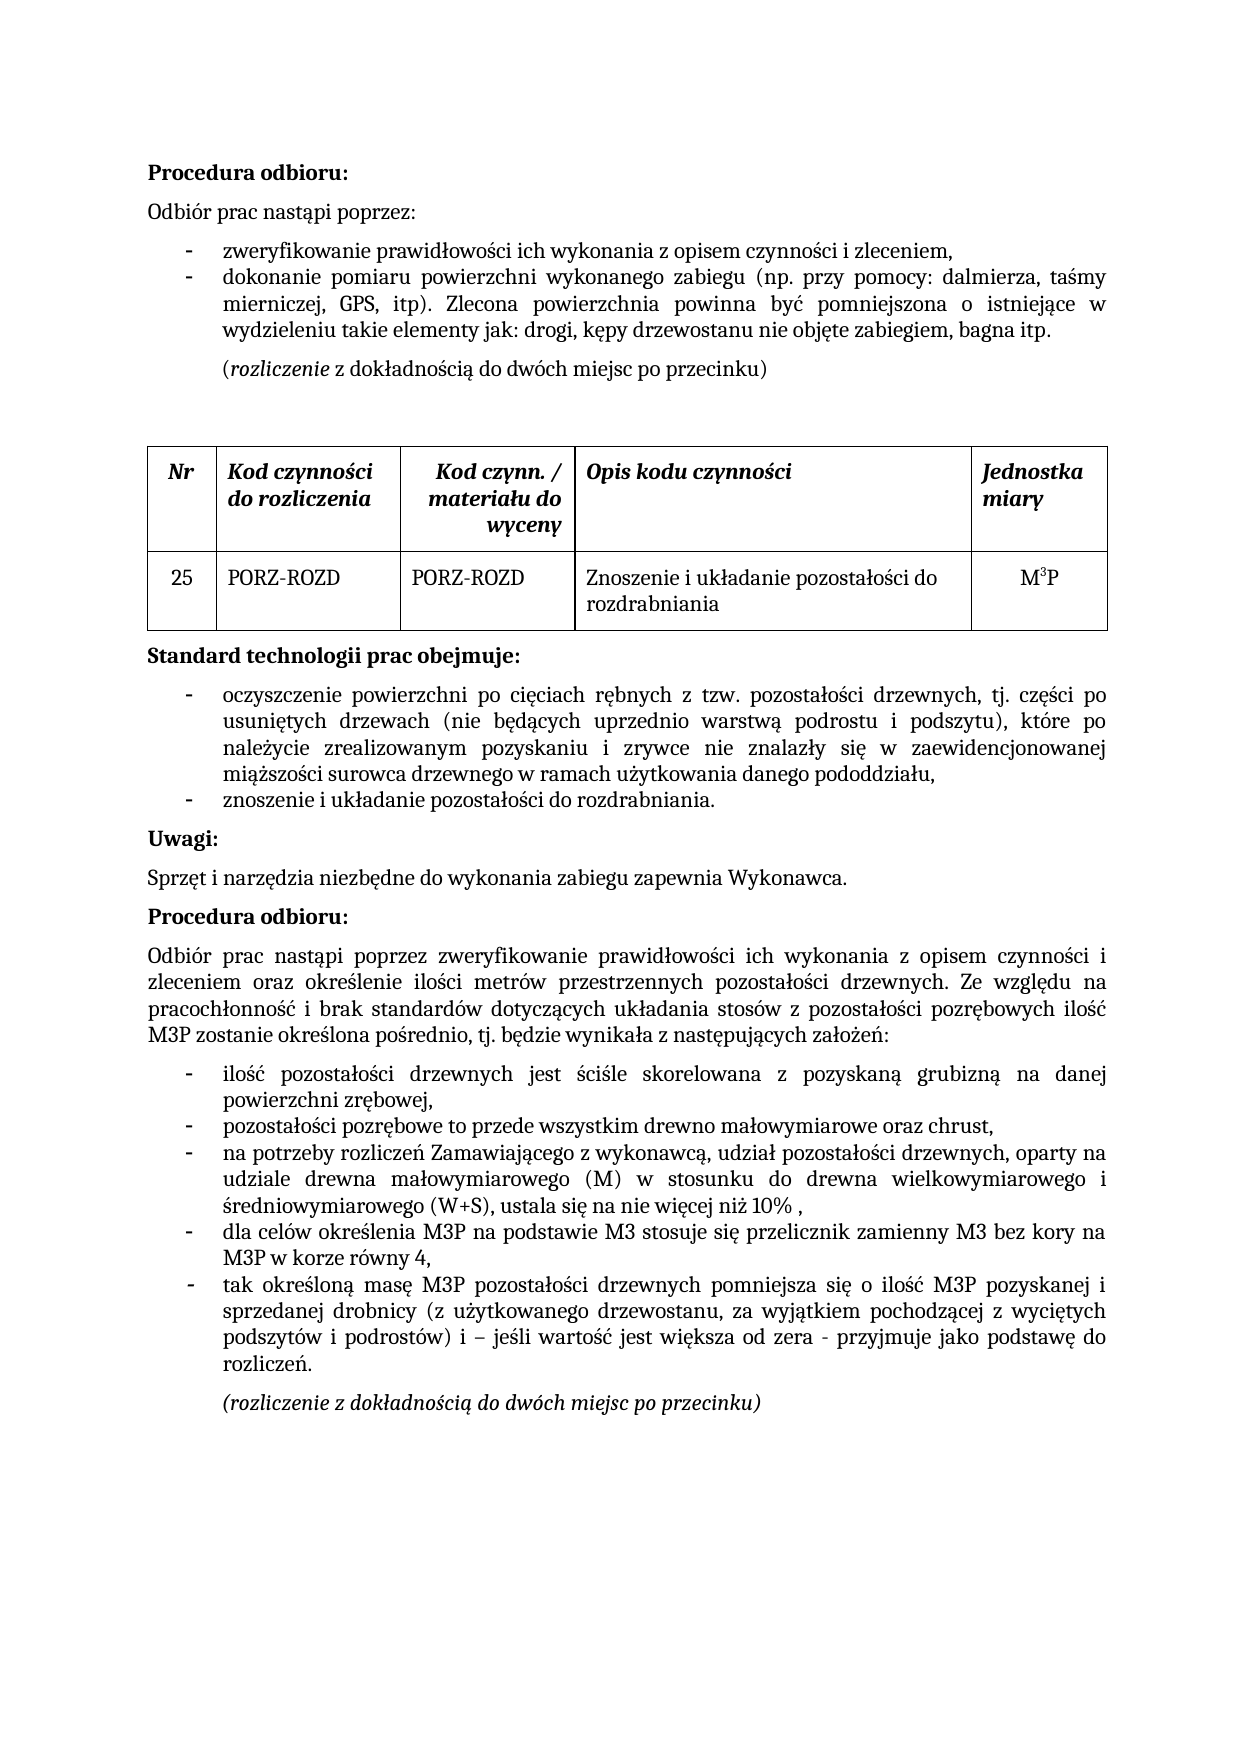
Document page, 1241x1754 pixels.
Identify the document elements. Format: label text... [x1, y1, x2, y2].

text Procedura odbioru: [148, 904, 1107, 930]
text Odbiór prac nastąpi poprzez: [148, 199, 1107, 225]
text (rozliczenie z dokładnością do dwóch miejsc po przecinku) [148, 1389, 1107, 1416]
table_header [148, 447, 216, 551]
list tak określoną masę M3P pozostałości drzewnych pomniejsza się o ilość M3P pozyskanej i sprzedanej drobnicy (z użytkowanego drzewostanu, za wyjątkiem pochodzącej z wyciętych podszytów i podrostów) i – jeśli wartość jest większa od zera - przyjmuje jako podstawę do rozliczeń. [185, 1271, 1107, 1377]
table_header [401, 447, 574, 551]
text Procedura odbioru: [148, 160, 1107, 186]
list oczyszczenie powierzchni po cięciach rębnych z tzw. pozostałości drzewnych, tj. części po usuniętych drzewach (nie będących uprzednio warstwą podrostu i podszytu), które po należycie zrealizowanym pozyskaniu i zrywce nie znalazły się w zaewidencjonowanej miąższości surowca drzewnego w ramach użytkowania danego pododdziału, [185, 682, 1107, 787]
list na potrzeby rozliczeń Zamawiającego z wykonawcą, udział pozostałości drzewnych, oparty na udziale drewna małowymiarowego (M) w stosunku do drewna wielkowymiarowego i średniowymiarowego (W+S), ustala się na nie więcej niż 10% , [185, 1140, 1107, 1219]
list znoszenie i układanie pozostałości do rozdrabniania. [185, 787, 1107, 814]
list dokonanie pomiaru powierzchni wykonanego zabiegu (np. przy pomocy: dalmierza, taśmy mierniczej, GPS, itp). Zlecona powierzchnia powinna być pomniejszona o istniejące w wydzieleniu takie elementy jak: drogi, kępy drzewostanu nie objęte zabiegiem, bagna itp. [185, 264, 1107, 343]
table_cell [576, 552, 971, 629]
text Uwagi: [148, 826, 1107, 852]
list dla celów określenia M3P na podstawie M3 stosuje się przelicznik zamienny M3 bez kory na M3P w korze równy 4, [185, 1219, 1107, 1271]
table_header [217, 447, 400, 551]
list ilość pozostałości drzewnych jest ściśle skorelowana z pozyskaną grubizną na danej powierzchni zrębowej, [185, 1061, 1107, 1113]
text Standard technologii prac obejmuje: [148, 643, 1107, 669]
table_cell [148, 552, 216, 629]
text Odbiór prac nastąpi poprzez zweryfikowanie prawidłowości ich wykonania z opisem czynności i zleceniem oraz określenie ilości metrów przestrzennych pozostałości drzewnych. Ze względu na pracochłonność i brak standardów dotyczących układania stosów z pozostałości pozrębowych ilość M3P zostanie określona pośrednio, tj. będzie wynikała z następujących założeń: [148, 943, 1107, 1048]
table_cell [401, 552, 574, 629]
text (rozliczenie z dokładnością do dwóch miejsc po przecinku) [148, 356, 1107, 382]
list zweryfikowanie prawidłowości ich wykonania z opisem czynności i zleceniem, [185, 238, 1107, 264]
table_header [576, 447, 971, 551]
text Sprzęt i narzędzia niezbędne do wykonania zabiegu zapewnia Wykonawca. [148, 865, 1107, 891]
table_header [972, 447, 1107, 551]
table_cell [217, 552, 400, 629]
list pozostałości pozrębowe to przede wszystkim drewno małowymiarowe oraz chrust, [185, 1113, 1107, 1140]
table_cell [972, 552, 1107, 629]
